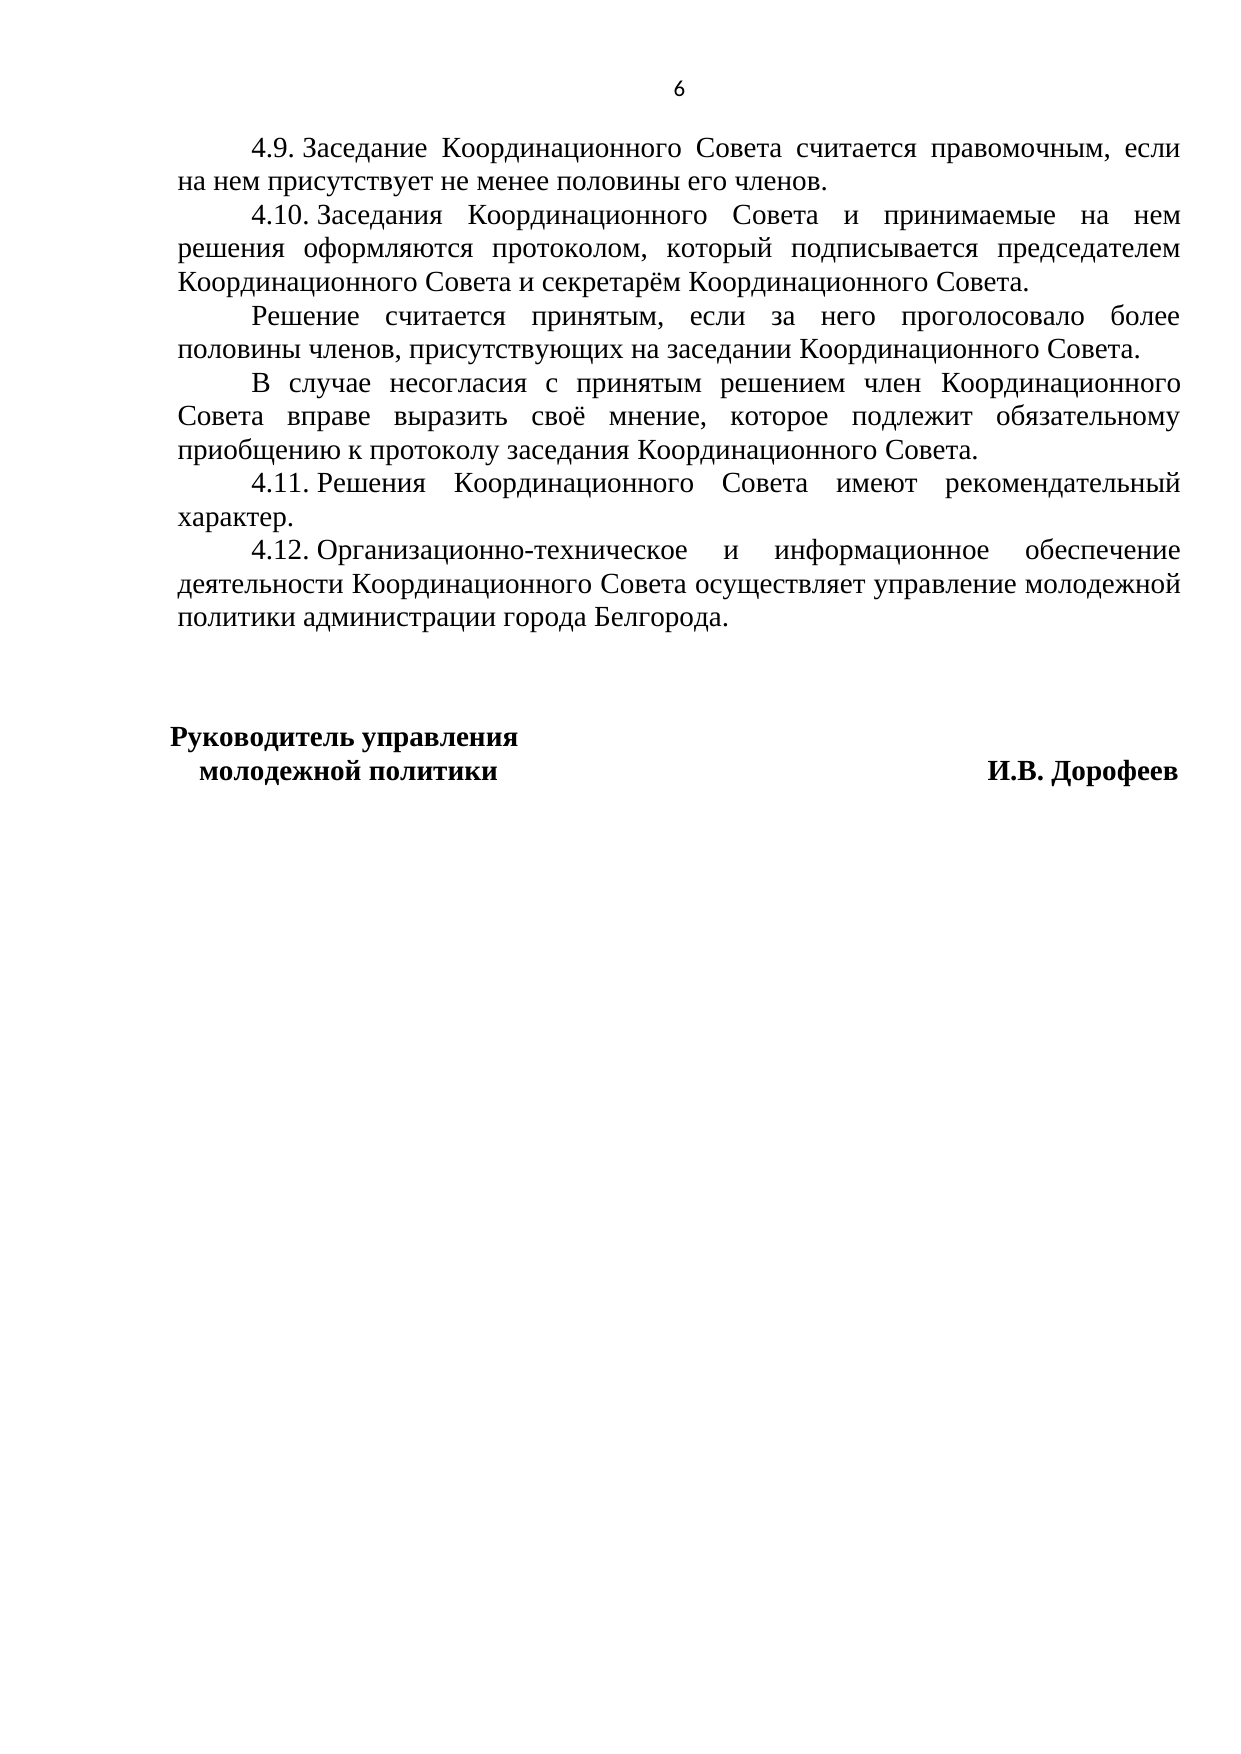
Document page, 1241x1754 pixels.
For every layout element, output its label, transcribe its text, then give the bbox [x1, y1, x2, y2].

text 4.11. Решения Координационного Совета имеют рекомендательный характер. [177, 465, 1181, 532]
text 4.9. Заседание Координационного Совета считается правомочным, если на нем присутствует не менее половины его членов. [177, 130, 1181, 197]
text В случае несогласия с принятым решением член Координационного Совета вправе выразить своё мнение, которое подлежит обязательному приобщению к протоколу заседания Координационного Совета. [177, 365, 1181, 465]
table_header Руководитель управления молодежной политики [159, 719, 683, 786]
text 4.12. Организационно-техническое и информационное обеспечение деятельности Координационного Совета осуществляет управление молодежной политики администрации города Белгорода. [177, 532, 1181, 633]
text Решение считается принятым, если за него проголосовало более половины членов, присутствующих на заседании Координационного Совета. [177, 298, 1181, 365]
text 4.10. Заседания Координационного Совета и принимаемые на нем решения оформляются протоколом, который подписывается председателем Координационного Совета и секретарём Координационного Совета. [177, 197, 1181, 298]
table_header И.В. Дорофеев [684, 719, 1190, 786]
